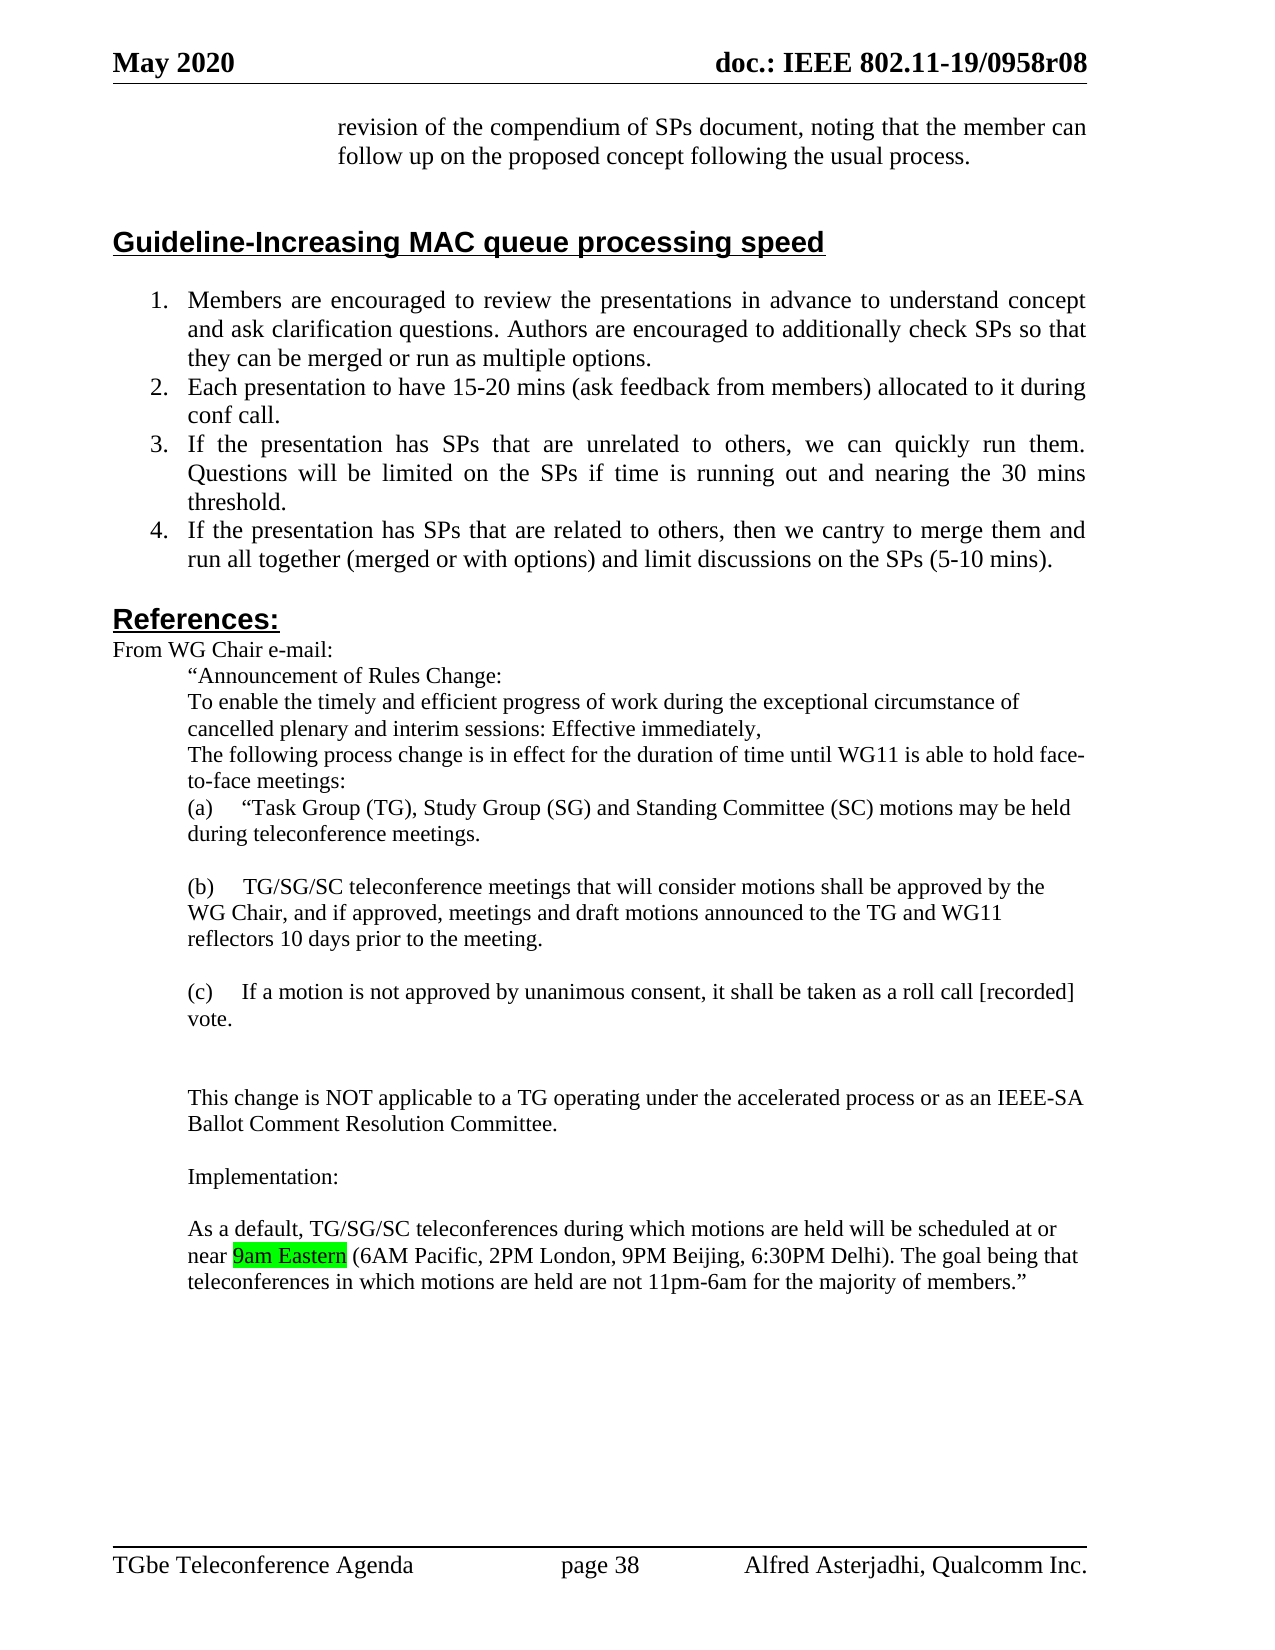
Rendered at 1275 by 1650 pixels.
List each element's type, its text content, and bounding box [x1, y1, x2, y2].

text To enable the timely and efficient progress of work during the exceptional circumstance of cancelled plenary and interim sessions: Effective immediately, [187, 688, 1087, 741]
subtitle References: [112, 602, 1087, 636]
list If the presentation has SPs that are unrelated to others, we can quickly run them. Questions will be limited on the SPs if time is running out and nearing the 30 mins threshold. [150, 429, 1087, 515]
text “Announcement of Rules Change: [112, 662, 1087, 688]
list Each presentation to have 15-20 mins (ask feedback from members) allocated to it during conf call. [150, 372, 1087, 429]
text (c) If a motion is not approved by unanimous consent, it shall be taken as a roll call [recorded] vote. [187, 978, 1087, 1031]
text The following process change is in effect for the duration of time until WG11 is able to hold face-to-face meetings: [187, 741, 1087, 794]
text As a default, TG/SG/SC teleconferences during which motions are held will be scheduled at or near 9am Eastern (6AM Pacific, 2PM London, 9PM Beijing, 6:30PM Delhi). The goal being that teleconferences in which motions are held are not 11pm-6am for the majority of members.” [187, 1215, 1087, 1294]
list If the presentation has SPs that are related to others, then we cantry to merge them and run all together (merged or with options) and limit discussions on the SPs (5-10 mins). [150, 515, 1087, 573]
text (b) TG/SG/SC teleconference meetings that will consider motions shall be approved by the WG Chair, and if approved, meetings and draft motions announced to the TG and WG11 reflectors 10 days prior to the meeting. [187, 873, 1087, 952]
subtitle Guideline-Increasing MAC queue processing speed [112, 226, 1087, 259]
text This change is NOT applicable to a TG operating under the accelerated process or as an IEEE-SA Ballot Comment Resolution Committee. [187, 1084, 1087, 1136]
text From WG Chair e-mail: [112, 636, 1087, 662]
text (a) “Task Group (TG), Study Group (SG) and Standing Committee (SC) motions may be held during teleconference meetings. [187, 794, 1087, 846]
list Members are encouraged to review the presentations in advance to understand concept and ask clarification questions. Authors are encouraged to additionally check SPs so that they can be merged or run as multiple options. [150, 285, 1087, 372]
text Implementation: [112, 1163, 1087, 1189]
